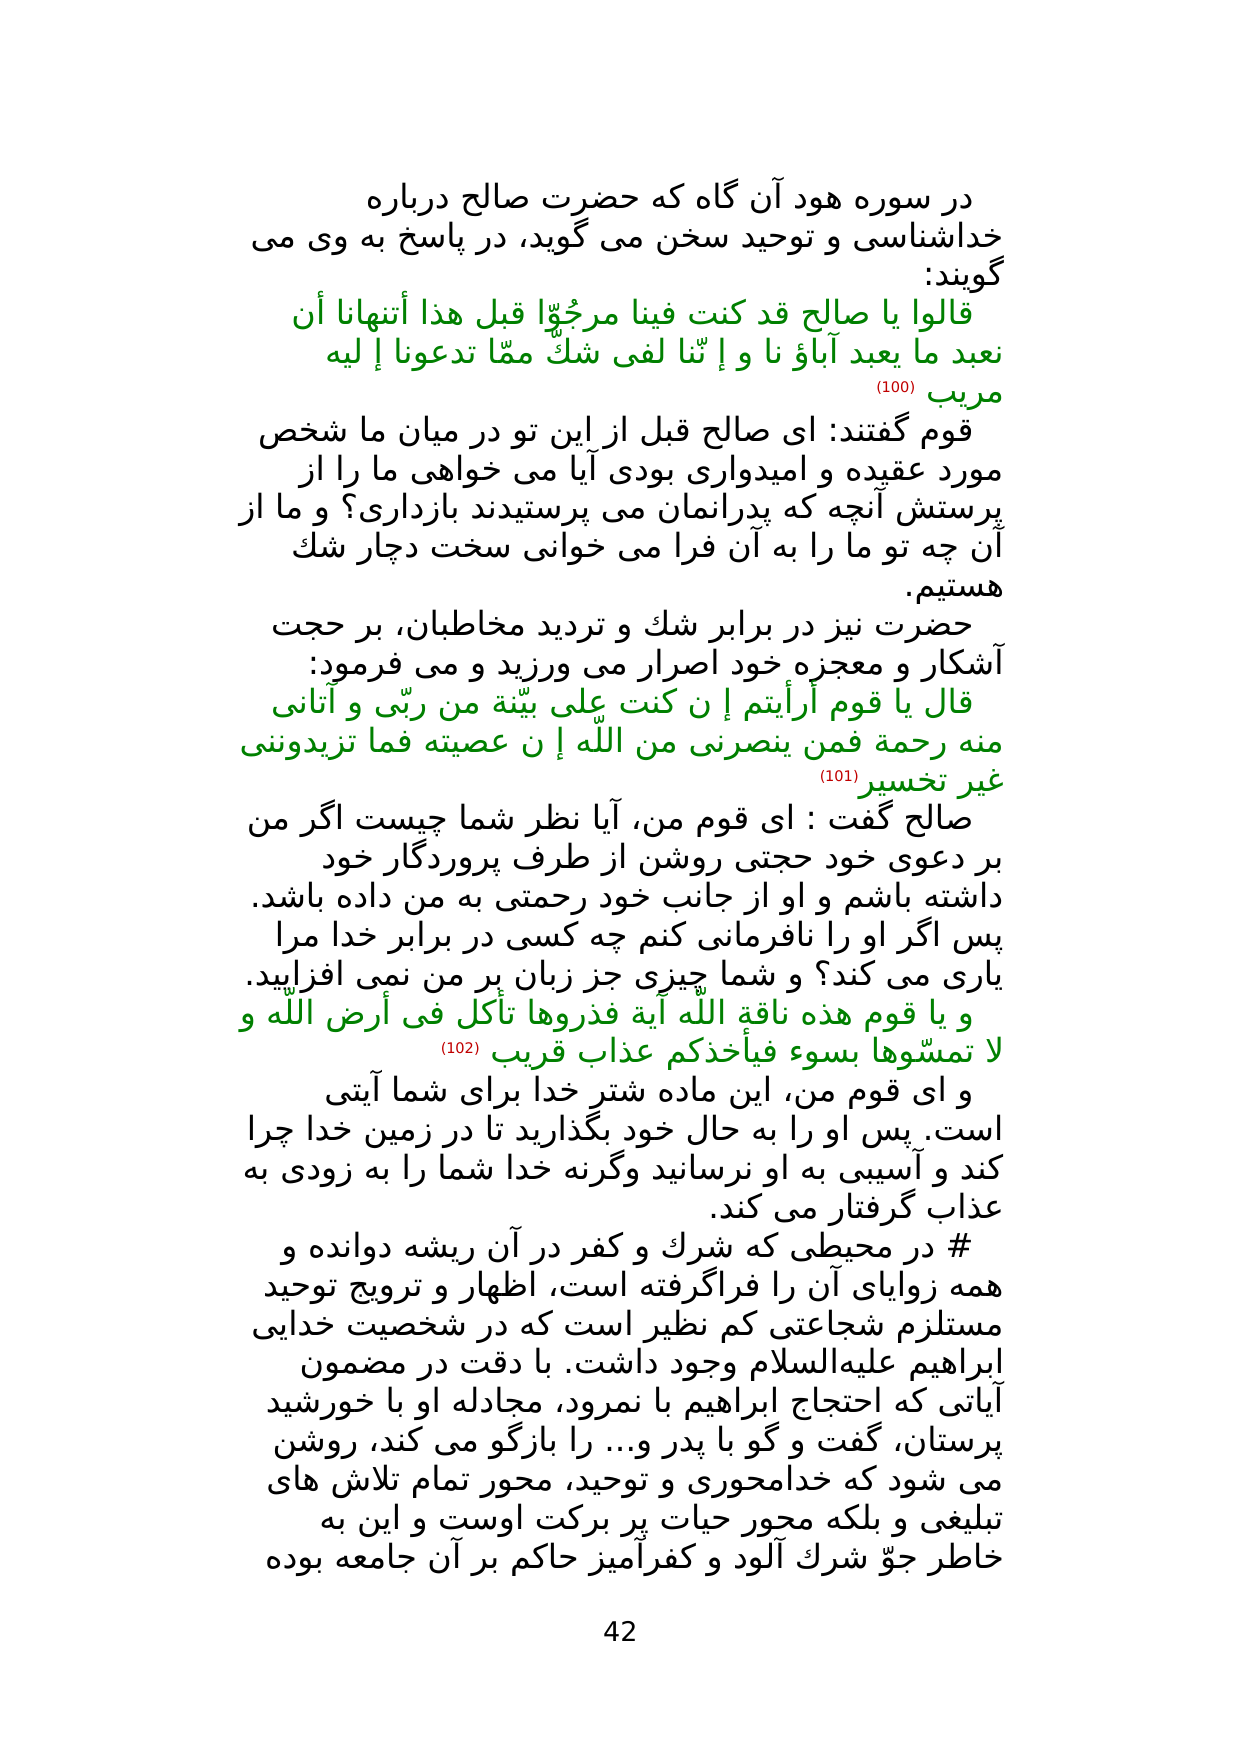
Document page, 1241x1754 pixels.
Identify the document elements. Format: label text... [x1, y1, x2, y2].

text قالوا يا صالح قد كنت فينا مرجُوّا قبل هذا أتنهانا أن نعبد ما يعبد آباؤ نا و إ نّنا لفى شكّ ممّا تدعونا إ ليه مريب (100) [236, 294, 1004, 410]
text قوم گفتند: اى صالح قبل از اين تو در ميان ما شخص مورد عقيده و اميدوارى بودى آيا مى خواهى ما را از پرستش آنچه كه پدرانمان مى پرستيدند بازدارى؟ و ما از آن چه تو ما را به آن فرا مى خوانى سخت دچار شك هستيم. [236, 410, 1004, 604]
text قال يا قوم أرأيتم إ ن كنت على بيّنة من ربّى و آتانى منه رحمة فمن ينصرنى من اللّه إ ن عصيته فما تزيدوننى غير تخسير(101) [236, 682, 1004, 799]
text در سوره هود آن گاه كه حضرت صالح درباره خداشناسى و توحيد سخن مى گويد، در پاسخ به وى مى گويند: [236, 177, 1004, 294]
text صالح گفت : اى قوم من، آيا نظر شما چيست اگر من بر دعوى خود حجتى روشن از طرف پروردگار خود داشته باشم و او از جانب خود رحمتى به من داده باشد. پس اگر او را نافرمانى كنم چه كسى در برابر خدا مرا يارى مى كند؟ و شما چيزى جز زبان بر من نمى افزاييد. [236, 799, 1004, 993]
text و يا قوم هذه ناقة اللّه آية فذروها تأكل فى أرض اللّه و لا تمسّوها بسوء فيأخذكم عذاب قريب (102) [236, 993, 1004, 1071]
text و اى قوم من، اين ماده شتر خدا براى شما آيتى است. پس او را به حال خود بگذاريد تا در زمين خدا چرا كند و آسيبى به او نرسانيد وگرنه خدا شما را به زودى به عذاب گرفتار مى كند. [236, 1071, 1004, 1226]
text حضرت نيز در برابر شك و ترديد مخاطبان، بر حجت آشكار و معجزه خود اصرار مى ورزيد و مى فرمود: [236, 604, 1004, 682]
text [236, 1226, 1004, 1576]
